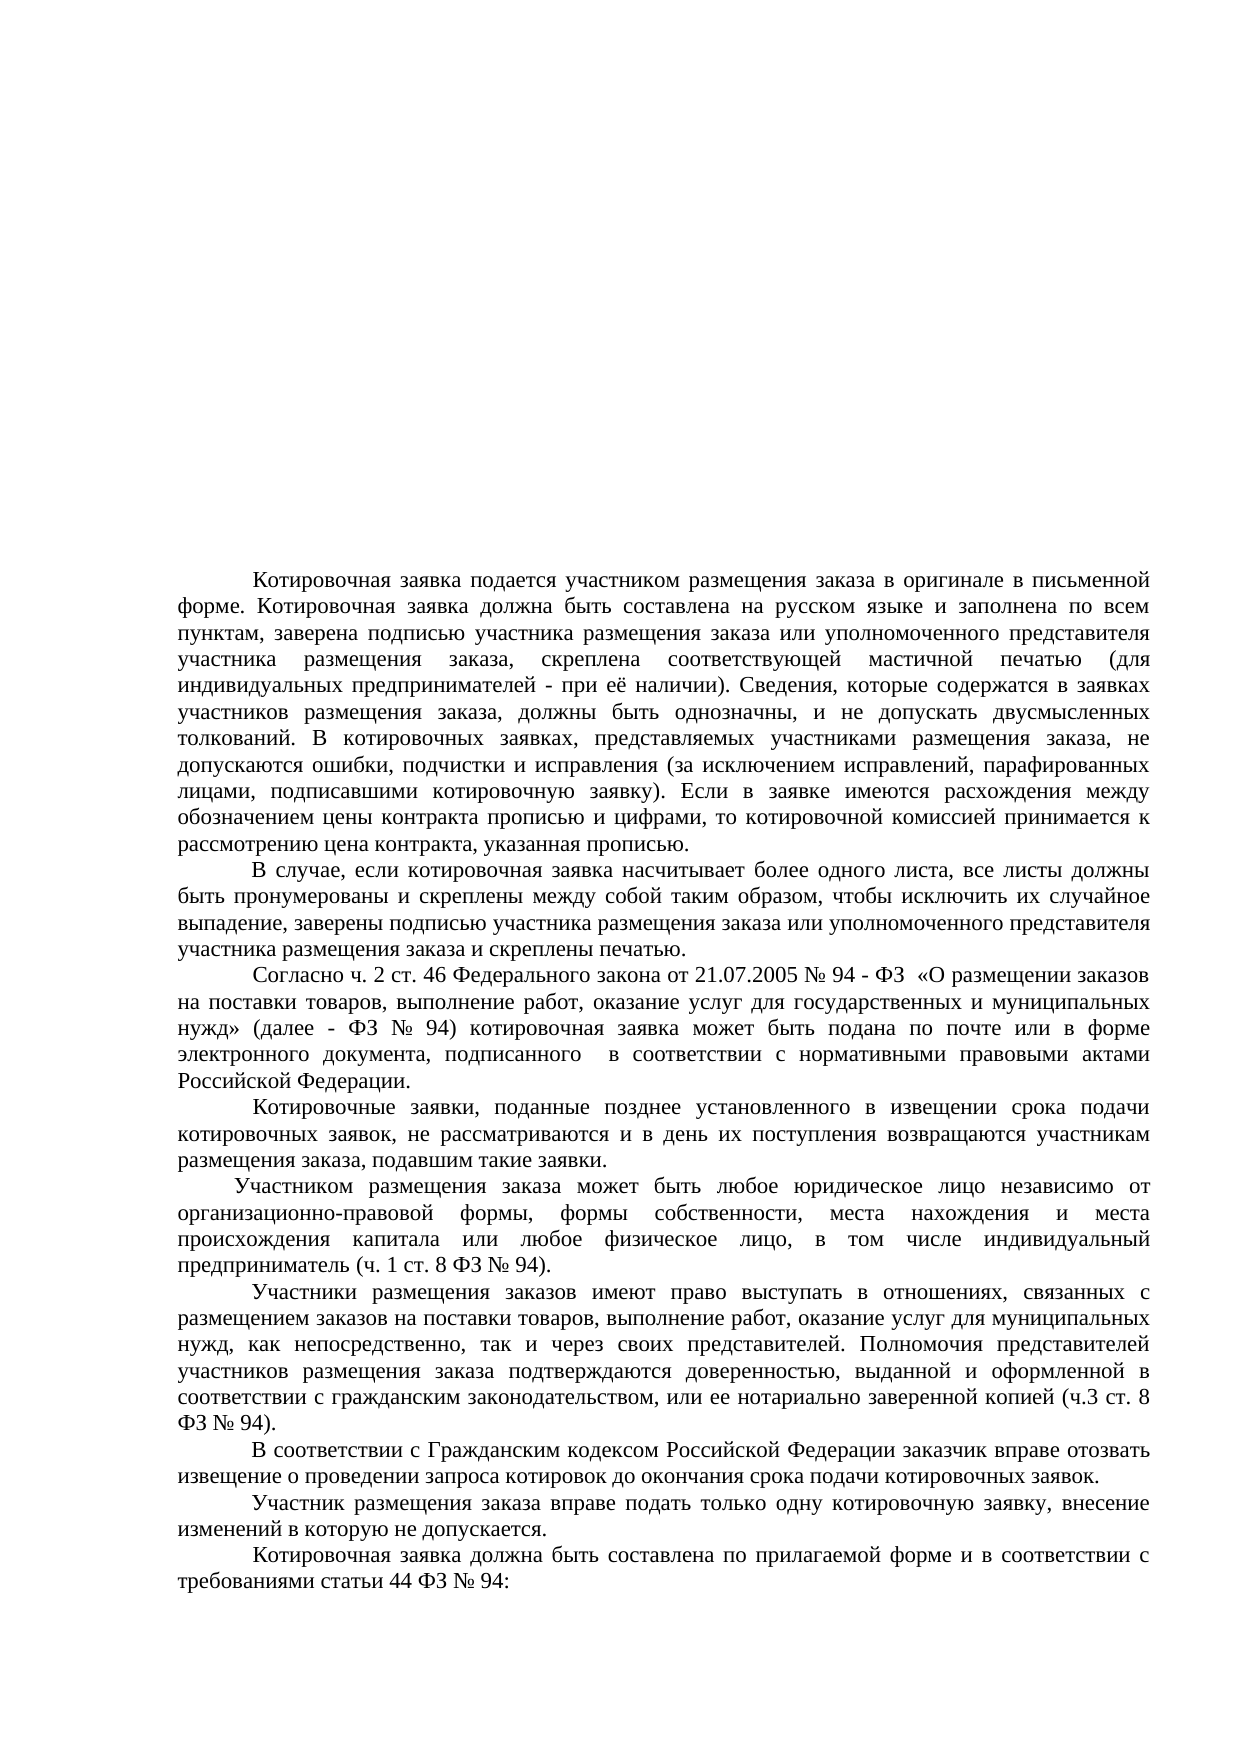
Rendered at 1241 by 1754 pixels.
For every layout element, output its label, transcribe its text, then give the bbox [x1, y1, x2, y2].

text Участники размещения заказов имеют право выступать в отношениях, связанных с размещением заказов на поставки товаров, выполнение работ, оказание услуг для муниципальных нужд, как непосредственно, так и через своих представителей. Полномочия представителей участников размещения заказа подтверждаются доверенностью, выданной и оформленной в соответствии с гражданским законодательством, или ее нотариально заверенной копией (ч.3 ст. 8 ФЗ № 94). [177, 1278, 1152, 1436]
text Котировочная заявка подается участником размещения заказа в оригинале в письменной форме. Котировочная заявка должна быть составлена на русском языке и заполнена по всем пунктам, заверена подписью участника размещения заказа или уполномоченного представителя участника размещения заказа, скреплена соответствующей мастичной печатью (для индивидуальных предпринимателей - при её наличии). Сведения, которые содержатся в заявках участников размещения заказа, должны быть однозначны, и не допускать двусмысленных толкований. В котировочных заявках, представляемых участниками размещения заказа, не допускаются ошибки, подчистки и исправления (за исключением исправлений, парафированных лицами, подписавшими котировочную заявку). Если в заявке имеются расхождения между обозначением цены контракта прописью и цифрами, то котировочной комиссией принимается к рассмотрению цена контракта, указанная прописью. [177, 566, 1152, 856]
title В соответствии с Гражданским кодексом Российской Федерации заказчик вправе отозвать извещение о проведении запроса котировок до окончания срока подачи котировочных заявок. [177, 1436, 1152, 1488]
title Согласно ч. 2 ст. 46 Федерального закона от 21.07.2005 № 94 - ФЗ «О размещении заказов на поставки товаров, выполнение работ, оказание услуг для государственных и муниципальных нужд» (далее - ФЗ № 94) котировочная заявка может быть подана по почте или в форме электронного документа, подписанного в соответствии с нормативными правовыми актами Российской Федерации. [177, 961, 1152, 1093]
text Участником размещения заказа может быть любое юридическое лицо независимо от организационно-правовой формы, формы собственности, места нахождения и места происхождения капитала или любое физическое лицо, в том числе индивидуальный предприниматель (ч. 1 ст. 8 ФЗ № 94). [177, 1172, 1152, 1278]
title Котировочная заявка должна быть составлена по прилагаемой форме и в соответствии с требованиями статьи 44 ФЗ № 94: [177, 1541, 1152, 1594]
title Котировочные заявки, поданные позднее установленного в извещении срока подачи котировочных заявок, не рассматриваются и в день их поступления возвращаются участникам размещения заказа, подавшим такие заявки. [177, 1093, 1152, 1172]
text В случае, если котировочная заявка насчитывает более одного листа, все листы должны быть пронумерованы и скреплены между собой таким образом, чтобы исключить их случайное выпадение, заверены подписью участника размещения заказа или уполномоченного представителя участника размещения заказа и скреплены печатью. [177, 856, 1152, 961]
title Участник размещения заказа вправе подать только одну котировочную заявку, внесение изменений в которую не допускается. [177, 1488, 1152, 1541]
